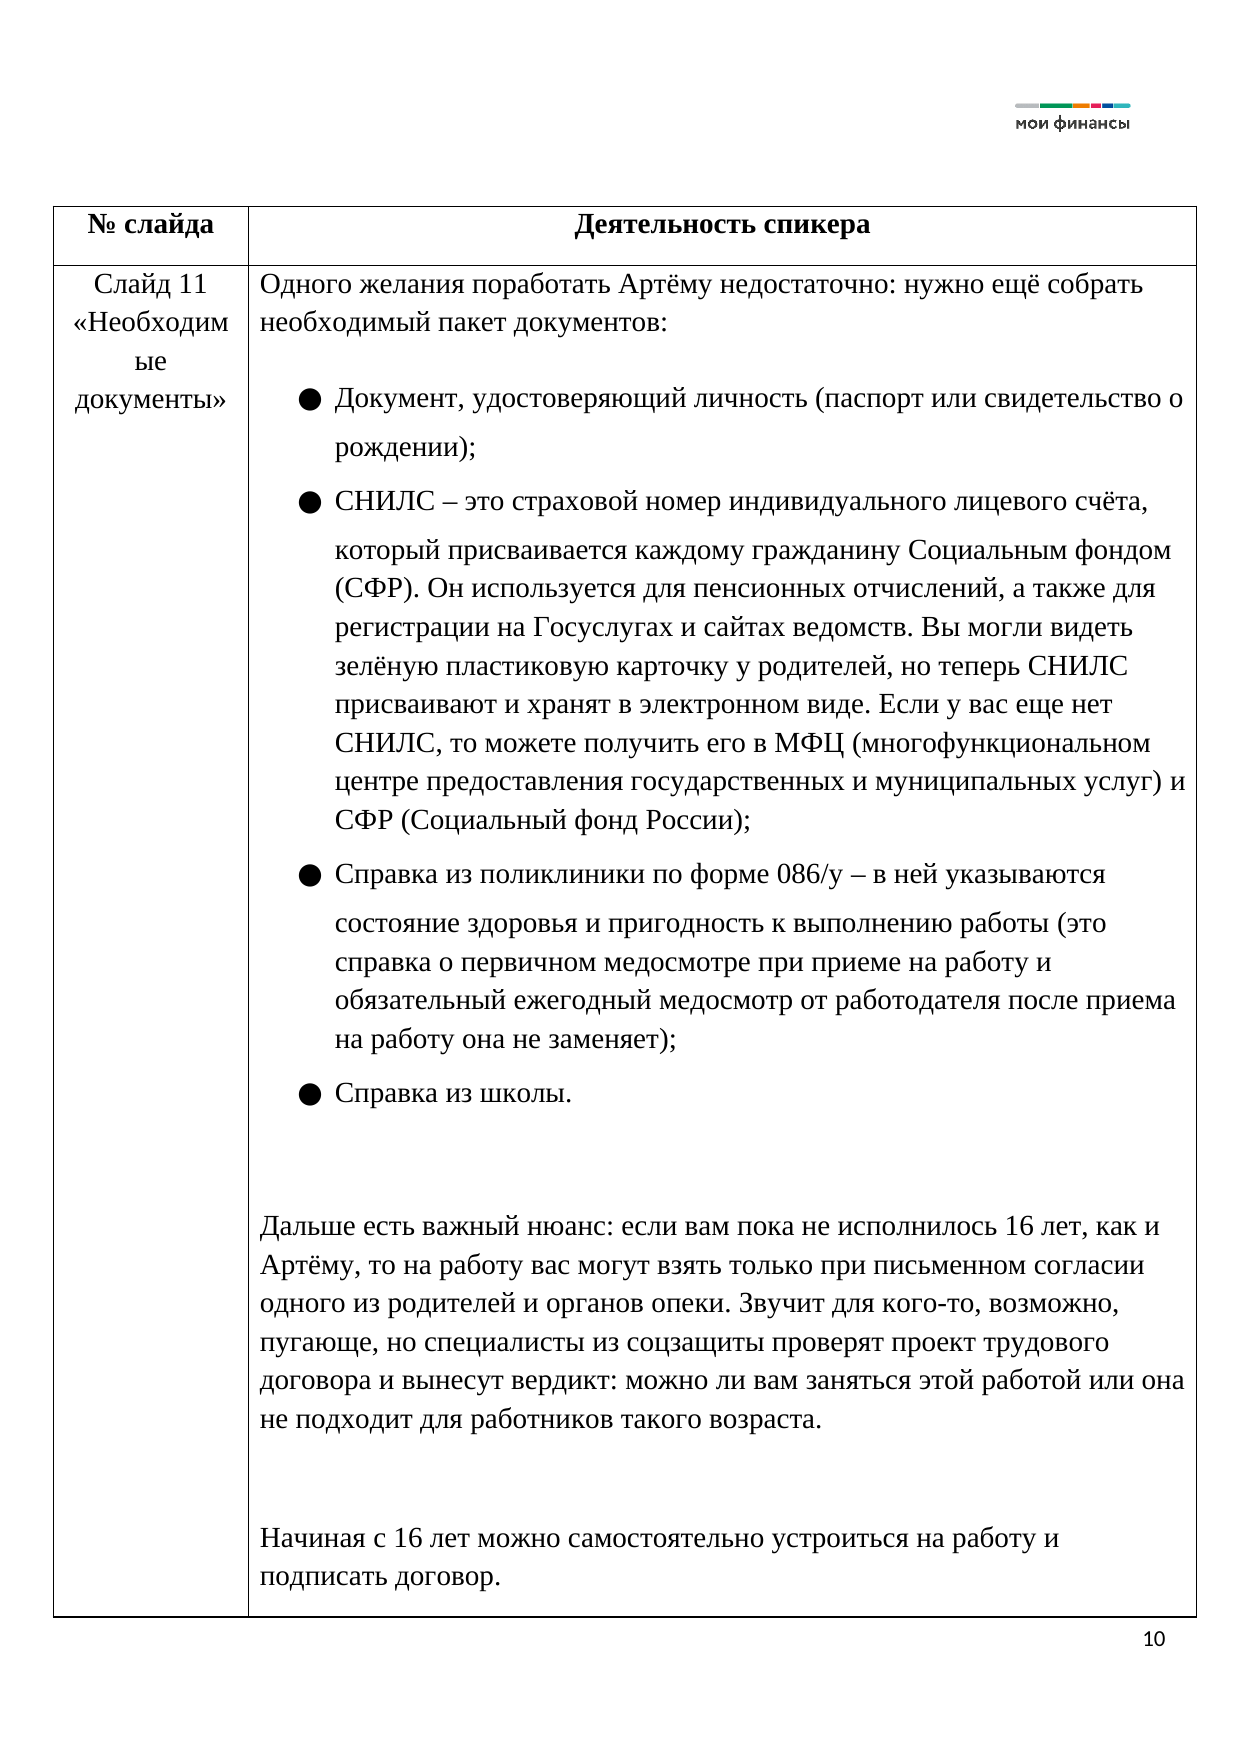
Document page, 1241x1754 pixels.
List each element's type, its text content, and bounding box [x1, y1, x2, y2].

table_header № слайда [54, 207, 248, 265]
table_cell Слайд 11 «Необходимые документы» [54, 266, 248, 1616]
table_header Деятельность спикера [249, 207, 1196, 265]
picture [904, 16, 1241, 206]
